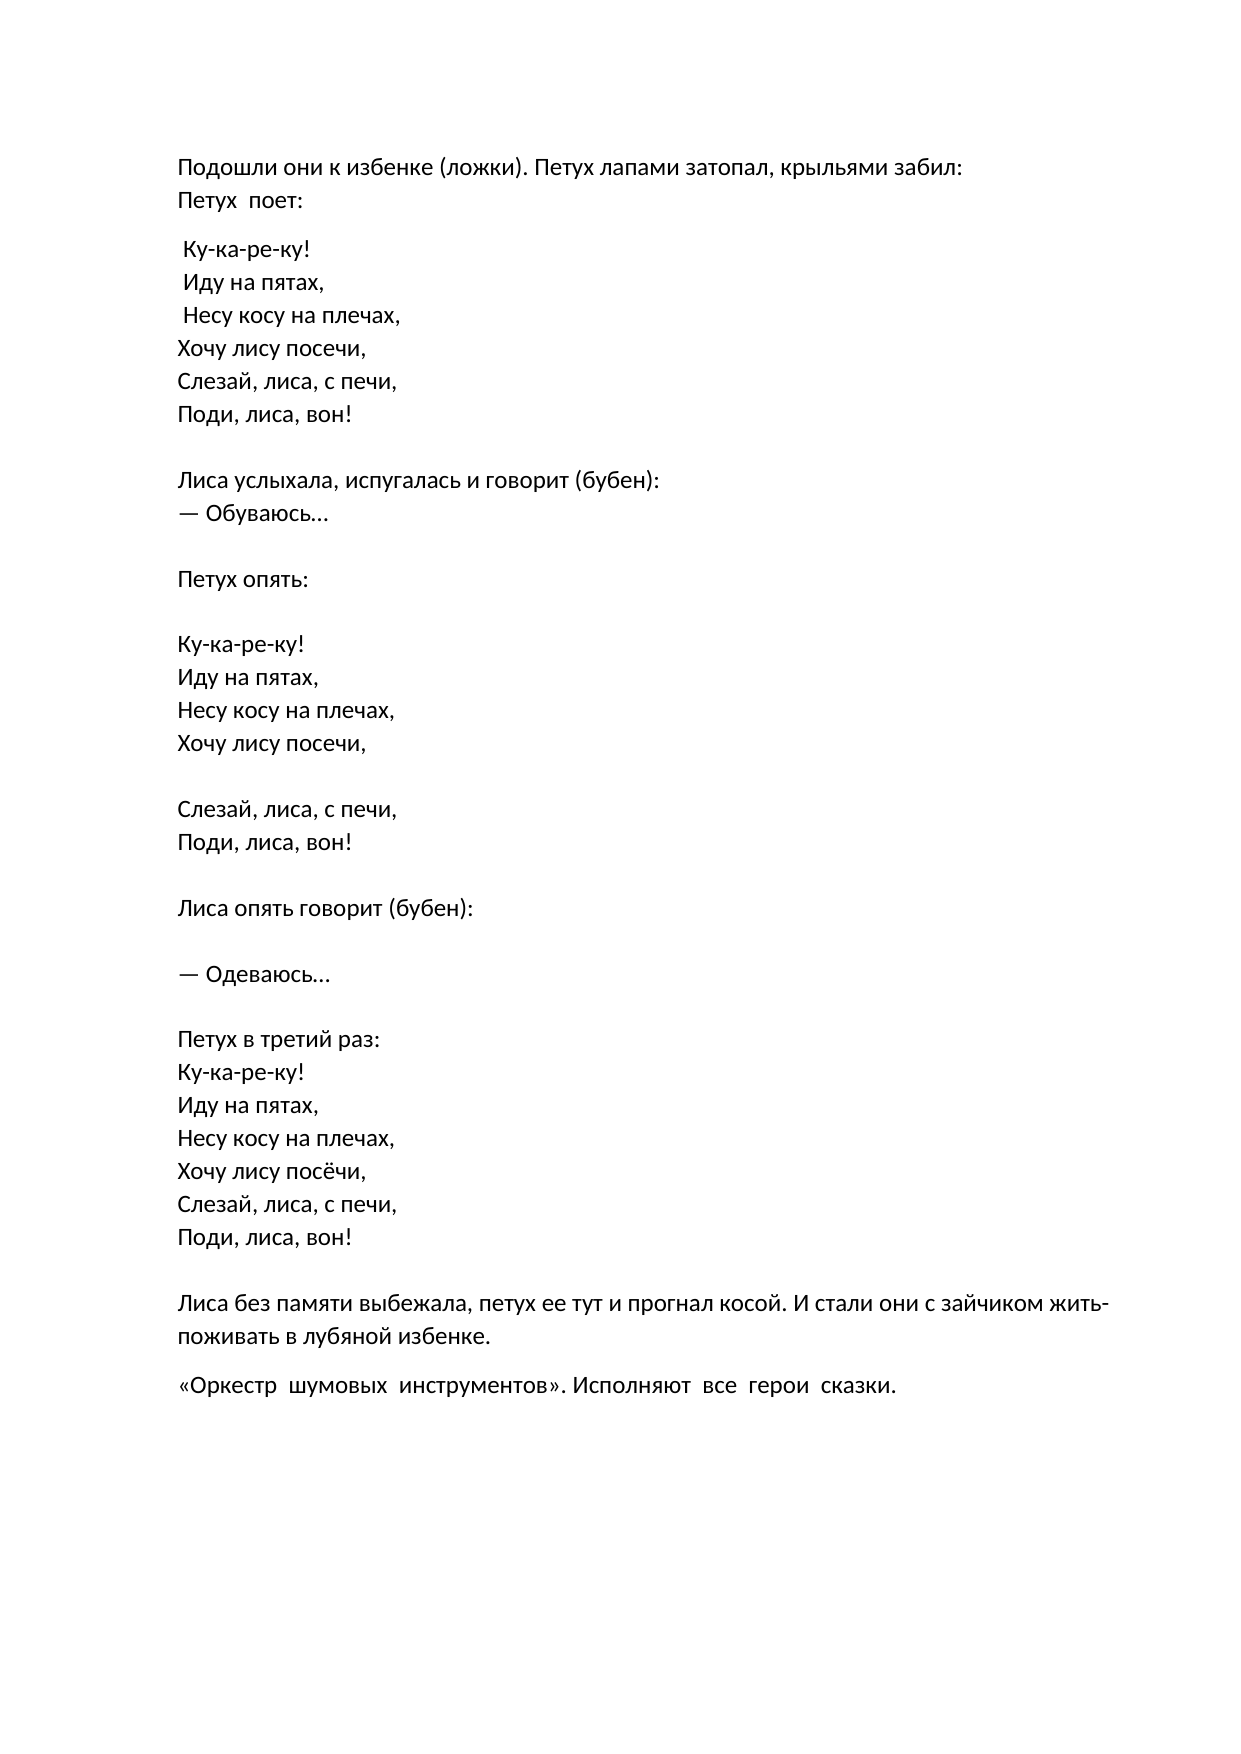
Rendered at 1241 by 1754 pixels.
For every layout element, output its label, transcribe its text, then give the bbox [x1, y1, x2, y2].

text Ку-ка-ре-ку! Иду на пятах, Несу косу на плечах, Хочу лису посечи, Слезай, лиса, с печи, Поди, лиса, вон! Лиса услыхала, испугалась и говорит (бубен): — Обуваюсь… Петух опять: Ку-ка-ре-ку! Иду на пятах, Несу косу на плечах, Хочу лису посечи, Слезай, лиса, с печи, Поди, лиса, вон! Лиса опять говорит (бубен): — Одеваюсь… Петух в третий раз: Ку-ка-ре-ку! Иду на пятах, Несу косу на плечах, Хочу лису посёчи, Слезай, лиса, с печи, Поди, лиса, вон! Лиса без памяти выбежала, петух ее тут и прогнал косой. И стали они с зайчиком жить-поживать в лубяной избенке. [177, 233, 1152, 1350]
text «Оркестр шумовых инструментов». Исполняют все герои сказки. [177, 1369, 1152, 1400]
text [177, 118, 1152, 214]
